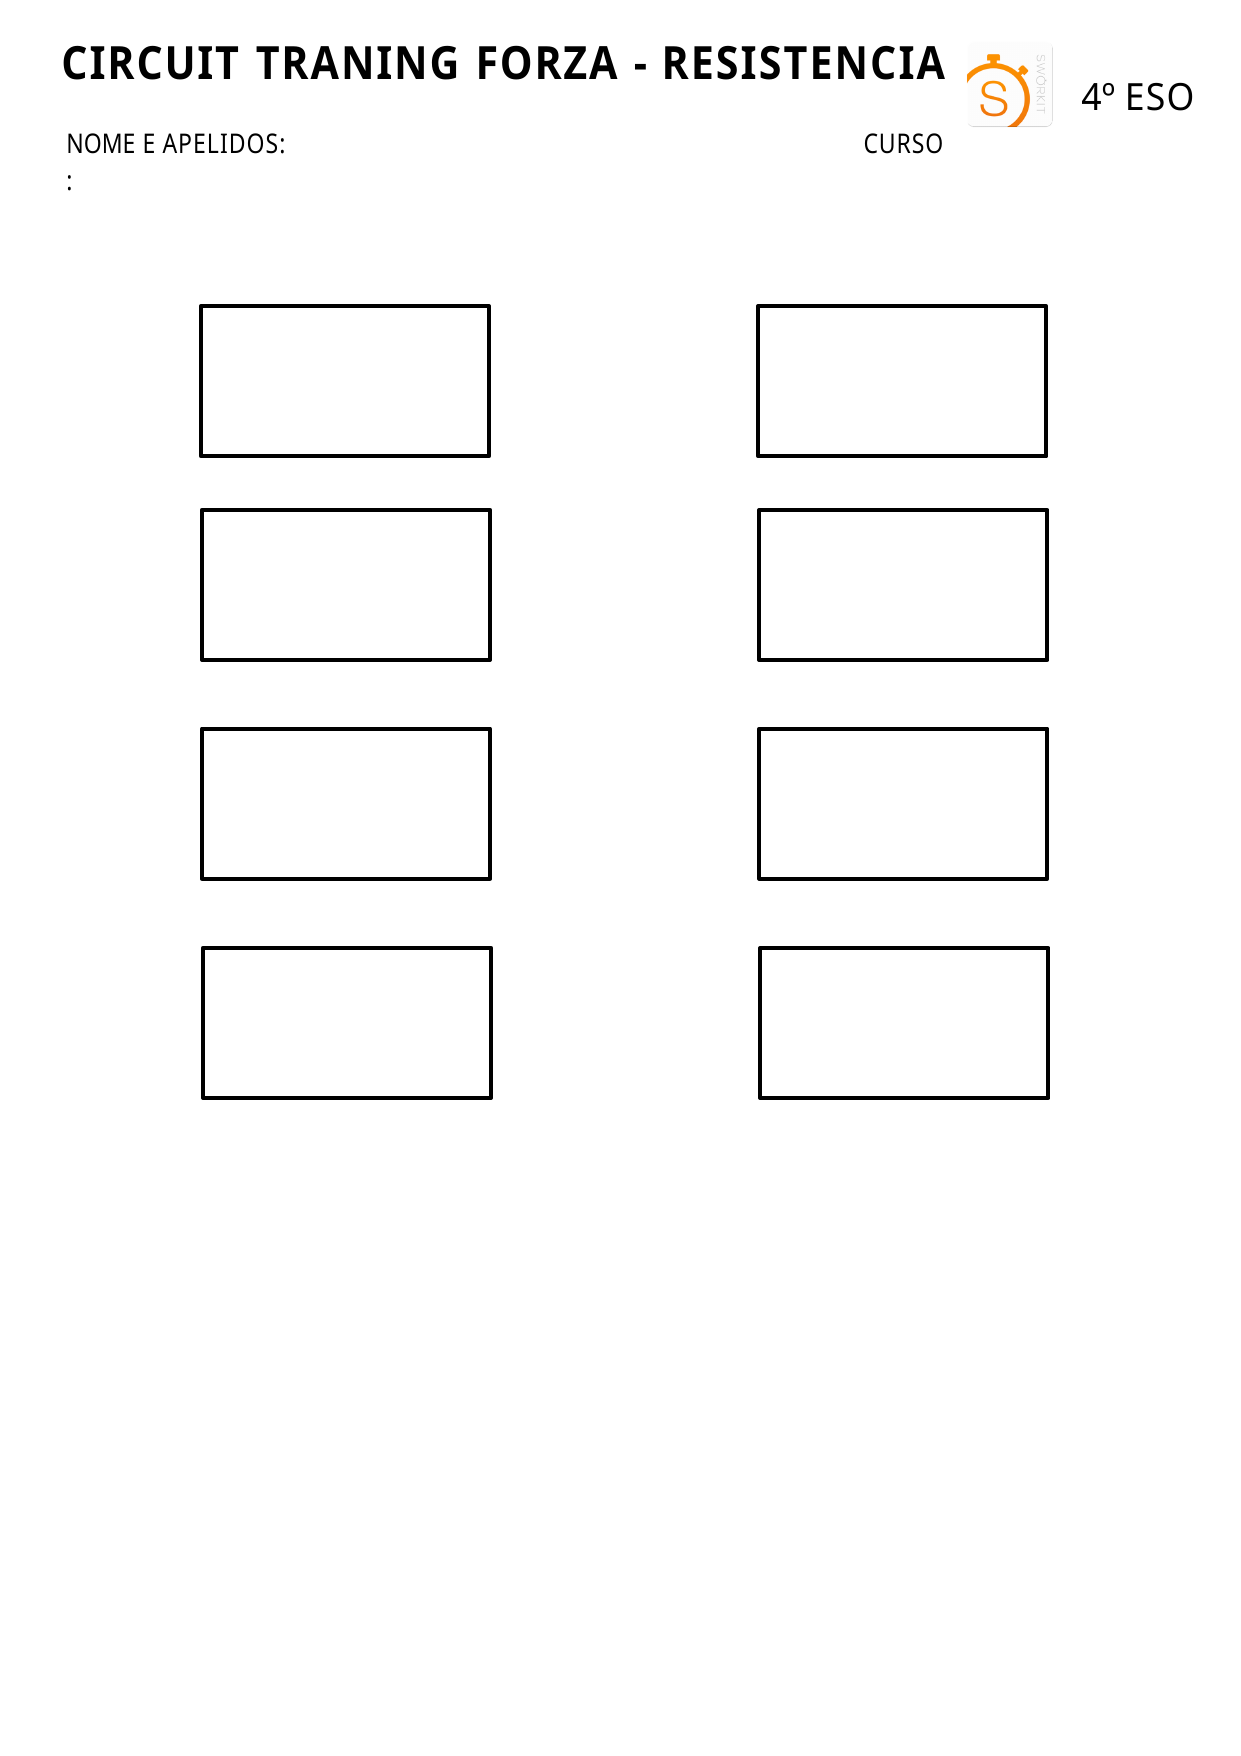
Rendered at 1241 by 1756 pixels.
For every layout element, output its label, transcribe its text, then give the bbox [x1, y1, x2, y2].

text 4º ESO [1083, 71, 1203, 122]
title CIRCUIT TRANING FORZA - RESISTENCIA [61, 30, 956, 93]
text NOME E APELIDOS: CURSO : [66, 124, 956, 198]
picture [957, 30, 1083, 138]
